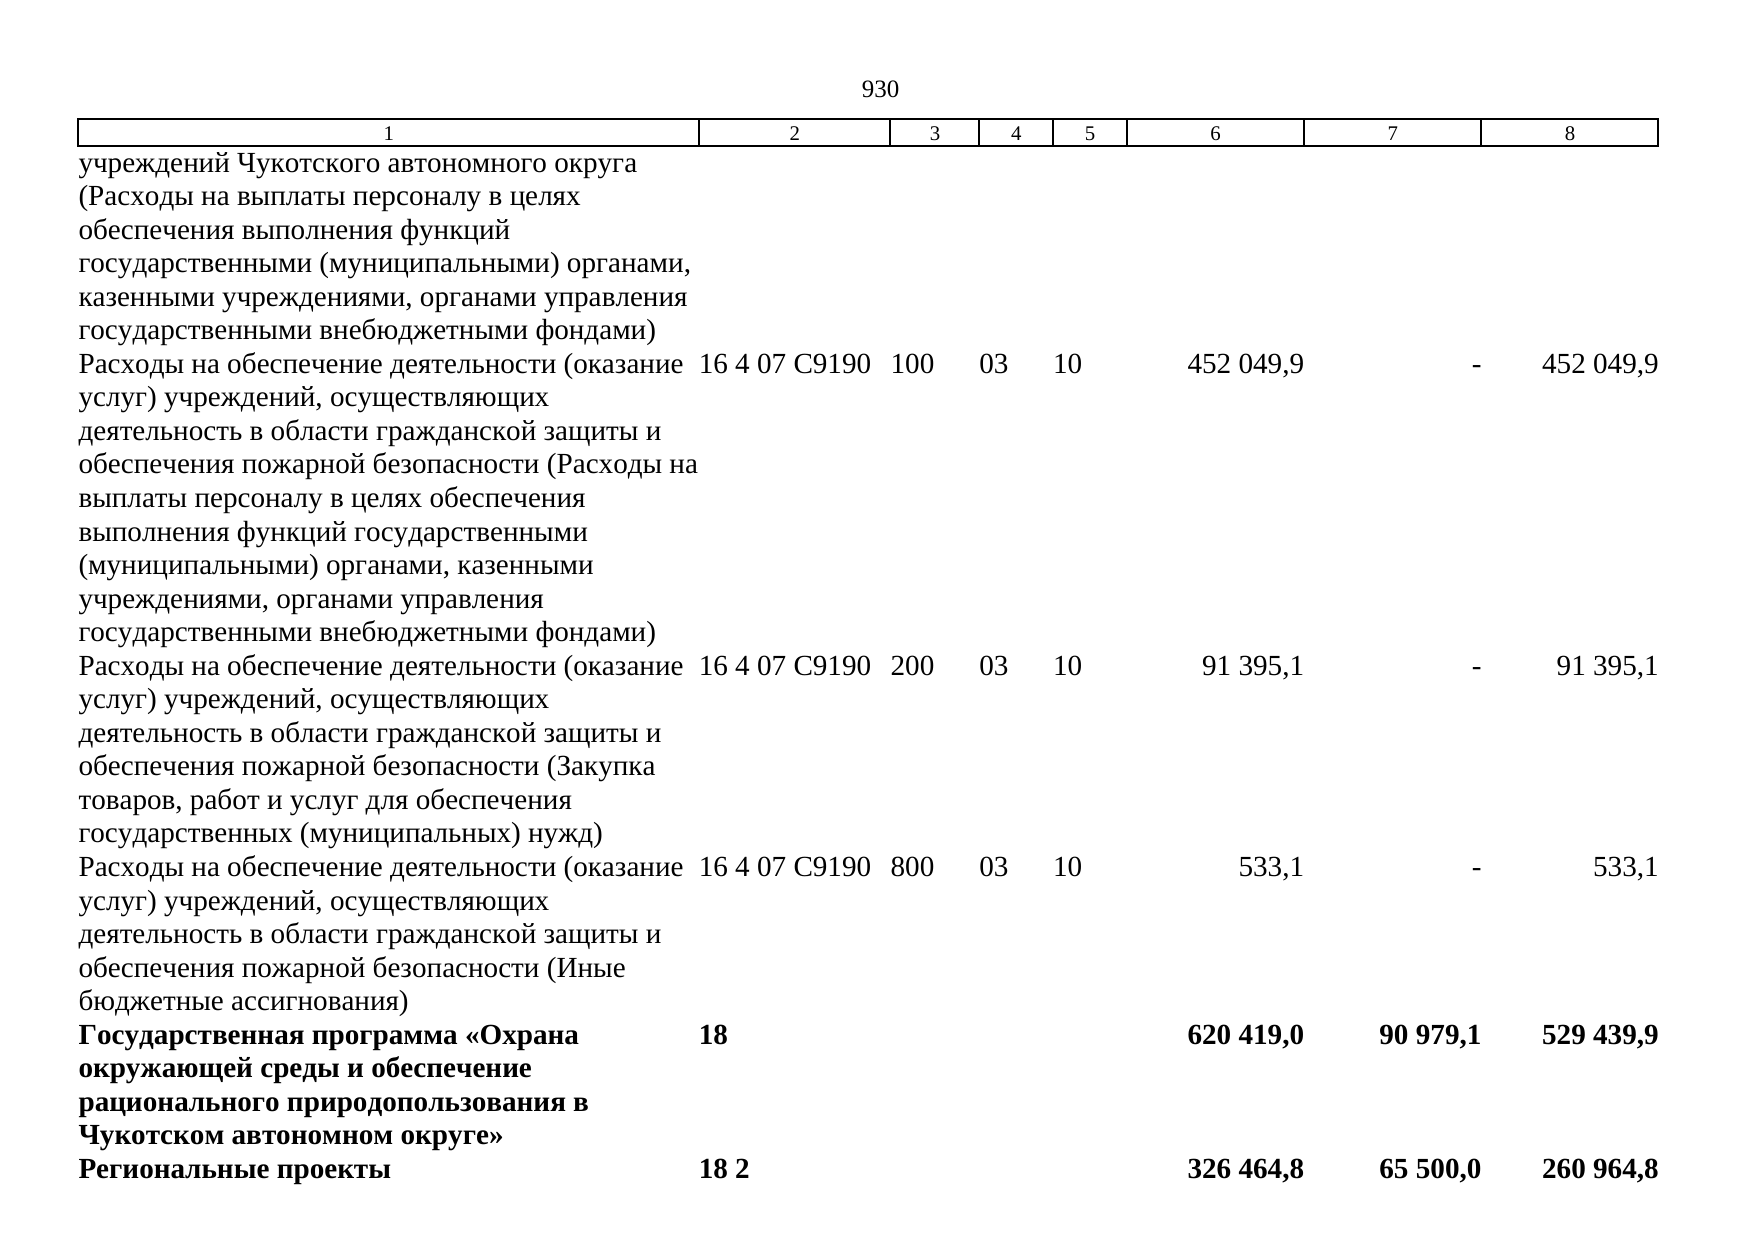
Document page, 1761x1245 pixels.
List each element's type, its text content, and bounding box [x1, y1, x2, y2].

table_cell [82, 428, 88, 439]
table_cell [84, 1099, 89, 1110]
table_header 2 [700, 120, 889, 145]
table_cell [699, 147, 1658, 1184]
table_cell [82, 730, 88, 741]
table_header 5 [1054, 120, 1126, 145]
table_header 6 [1128, 120, 1303, 145]
table_header 1 [79, 120, 698, 145]
table_header 7 [1305, 120, 1480, 145]
table_header 4 [980, 120, 1052, 145]
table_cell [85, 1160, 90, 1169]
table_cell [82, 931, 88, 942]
table_header 3 [891, 120, 978, 145]
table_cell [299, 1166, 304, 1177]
table_header 8 [1482, 120, 1657, 145]
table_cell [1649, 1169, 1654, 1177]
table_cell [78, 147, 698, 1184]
